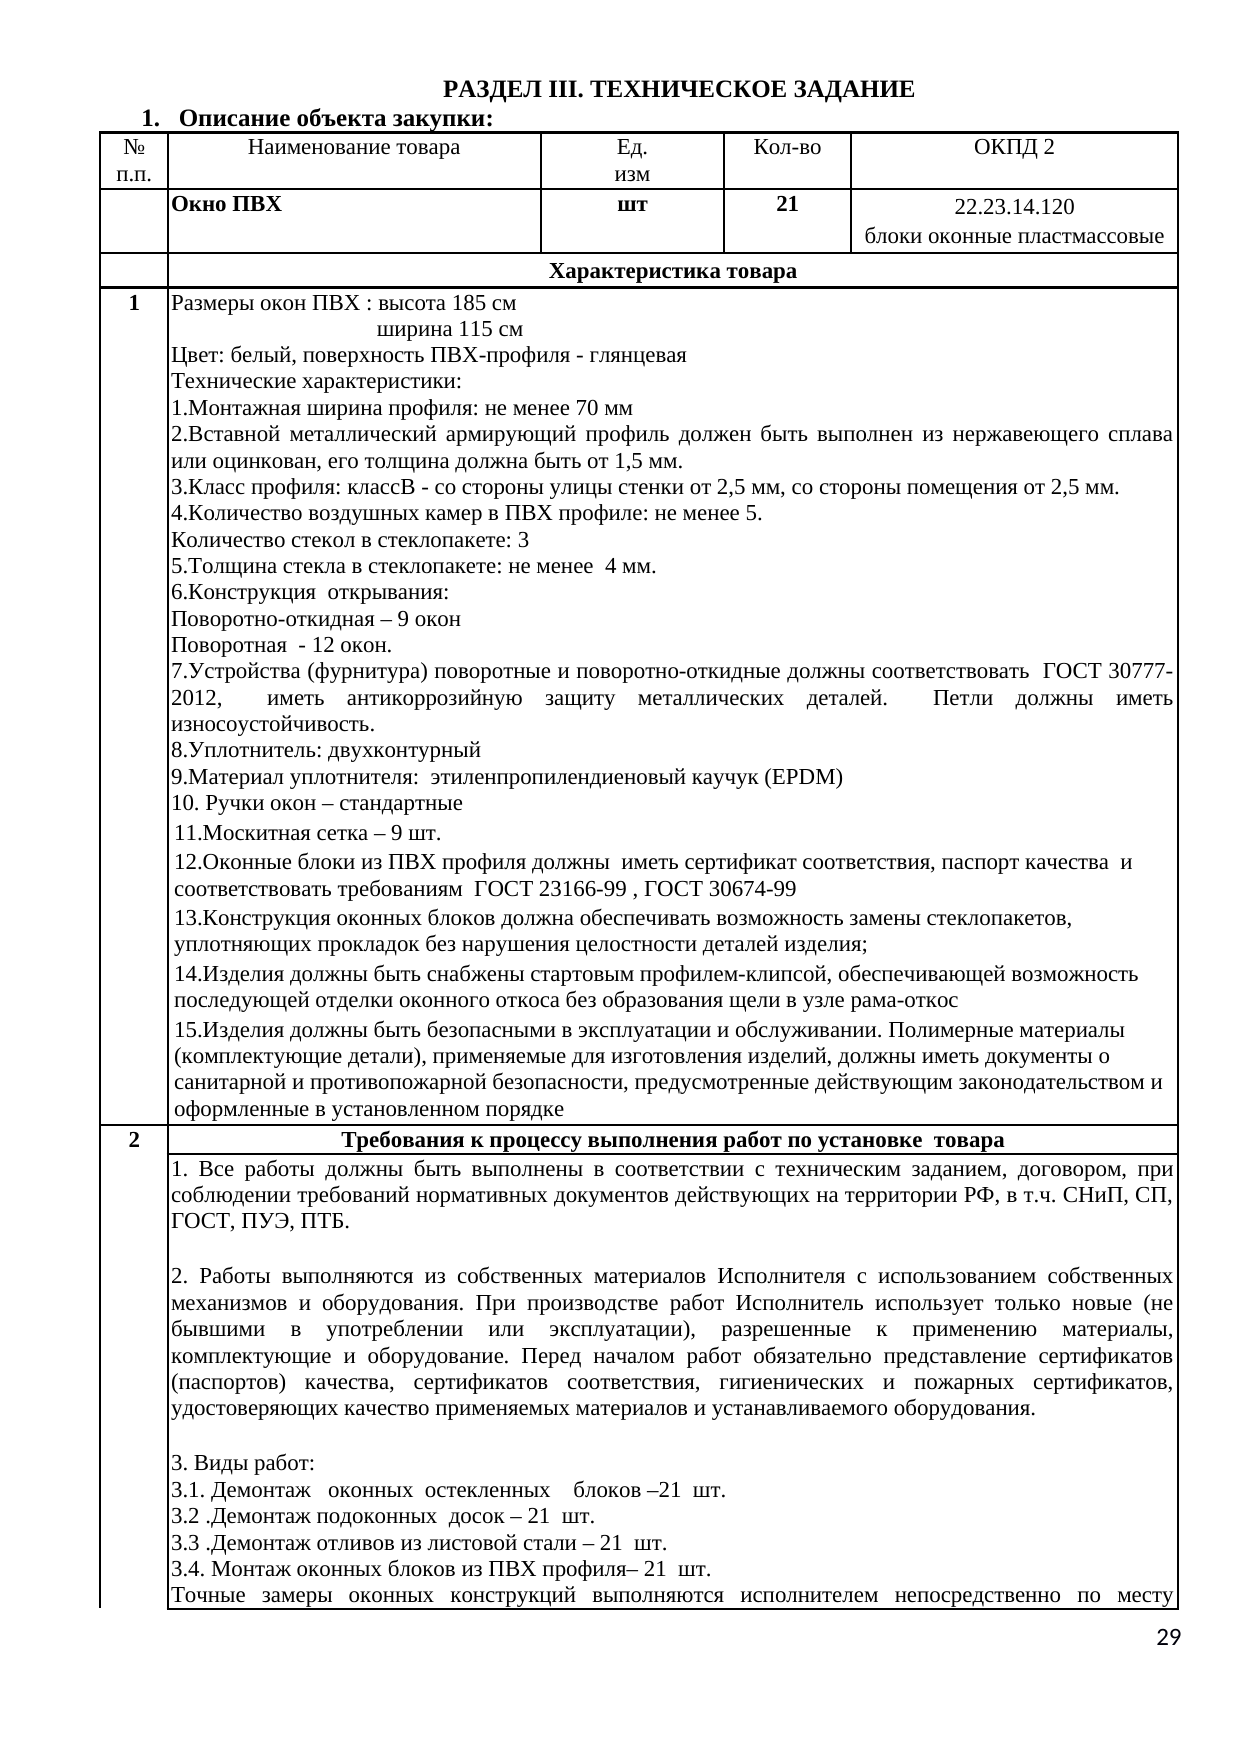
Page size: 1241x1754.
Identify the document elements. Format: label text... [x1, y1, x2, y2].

table_cell шт [542, 190, 723, 252]
table_cell [101, 190, 167, 252]
table_header Кол-во [725, 134, 850, 188]
table_cell 1 [101, 289, 167, 1124]
table_cell Требования к процессу выполнения работ по установке товара [169, 1126, 1177, 1153]
table_cell Размеры окон ПВХ : высота 185 см ширина 115 см Цвет: белый, поверхность ПВХ-профиля - глянцевая Технические характеристики: 1.Монтажная ширина профиля: не менее 70 мм 2.Вставной металлический армирующий профиль должен быть выполнен из нержавеющего сплава или оцинкован, его толщина должна быть от 1,5 мм. 3.Класс профиля: классВ - со стороны улицы стенки от 2,5 мм, со стороны помещения от 2,5 мм. 4.Количество воздушных камер в ПВХ профиле: не менее 5. Количество стекол в стеклопакете: 3 5.Толщина стекла в стеклопакете: не менее 4 мм. 6.Конструкция открывания: Поворотно-откидная – 9 окон Поворотная - 12 окон. 7.Устройства (фурнитура) поворотные и поворотно-откидные должны соответствовать ГОСТ 30777-2012, иметь антикоррозийную защиту металлических деталей. Петли должны иметь износоустойчивость. 8.Уплотнитель: двухконтурный 9.Материал уплотнителя: этиленпропилендиеновый каучук (EPDM) 10. Ручки окон – стандартные 11.Москитная сетка – 9 шт. 12.Оконные блоки из ПВХ профиля должны иметь сертификат соответствия, паспорт качества и соответствовать требованиям ГОСТ 23166-99 , ГОСТ 30674-99 13.Конструкция оконных блоков должна обеспечивать возможность замены стеклопакетов, уплотняющих прокладок без нарушения целостности деталей изделия; 14.Изделия должны быть снабжены стартовым профилем-клипсой, обеспечивающей возможность последующей отделки оконного откоса без образования щели в узле рама-откос 15.Изделия должны быть безопасными в эксплуатации и обслуживании. Полимерные материалы (комплектующие детали), применяемые для изготовления изделий, должны иметь документы о санитарной и противопожарной безопасности, предусмотренные действующим законодательством и оформленные в установленном порядке [169, 289, 1177, 1124]
list Описание объекта закупки: [141, 103, 1181, 131]
table_cell 21 [725, 190, 850, 252]
text РАЗДЕЛ III. ТЕХНИЧЕСКОЕ ЗАДАНИЕ [103, 74, 1181, 103]
table_cell Окно ПВХ [169, 190, 540, 252]
table_header № п.п. [101, 134, 167, 188]
table_cell 22.23.14.120 блоки оконные пластмассовые [852, 190, 1177, 252]
table_header Наименование товара [169, 134, 540, 188]
table_cell [101, 254, 167, 286]
table_cell Характеристика товара [169, 254, 1177, 286]
table_header ОКПД 2 [852, 134, 1177, 188]
table_header Ед. изм [542, 134, 723, 188]
table_cell 2 [101, 1126, 167, 1608]
